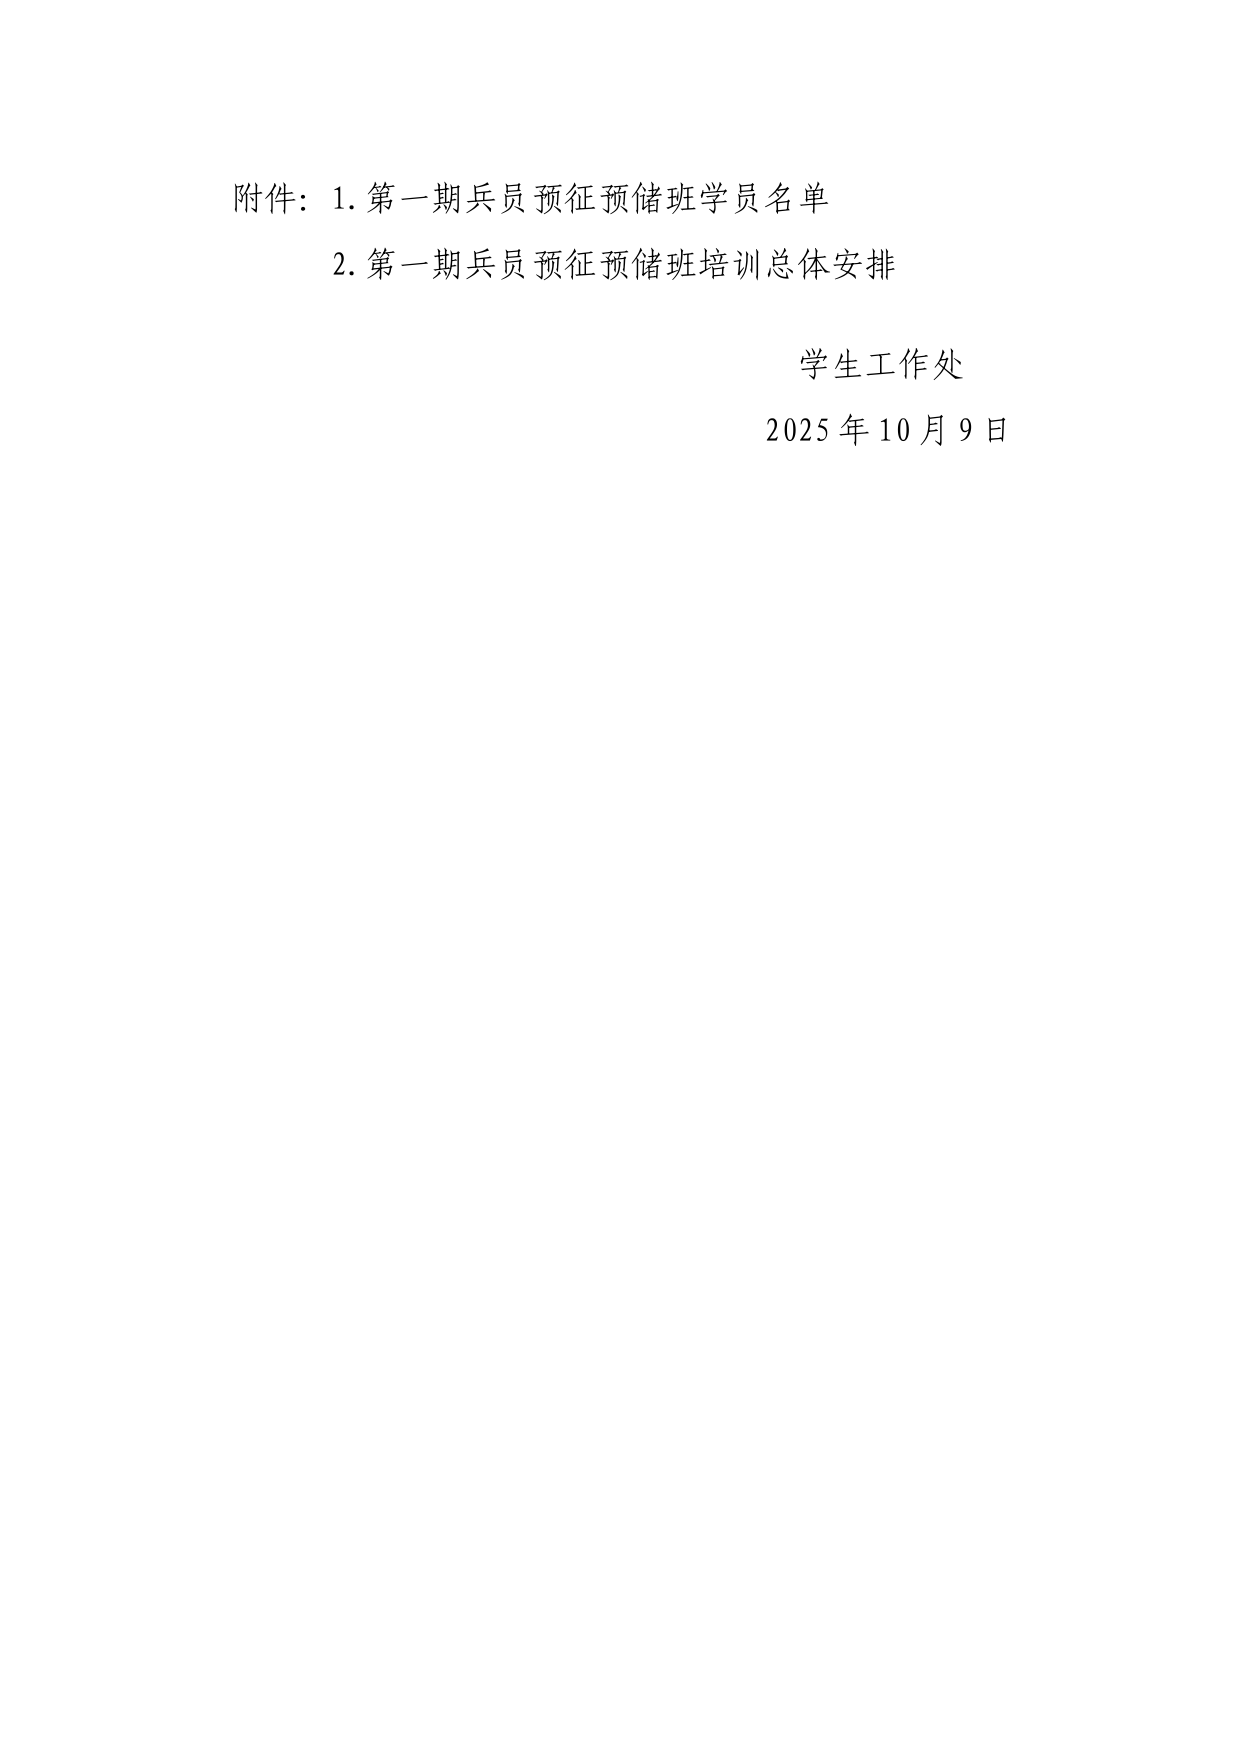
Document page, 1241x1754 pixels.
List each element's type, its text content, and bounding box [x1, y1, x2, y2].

text 学生工作处 [164, 329, 1082, 395]
text 2.第一期兵员预征预储班培训总体安排 [164, 229, 1082, 295]
text 2025年10月9日 [164, 395, 1082, 462]
text 附件：1.第一期兵员预征预储班学员名单 [164, 162, 1082, 229]
